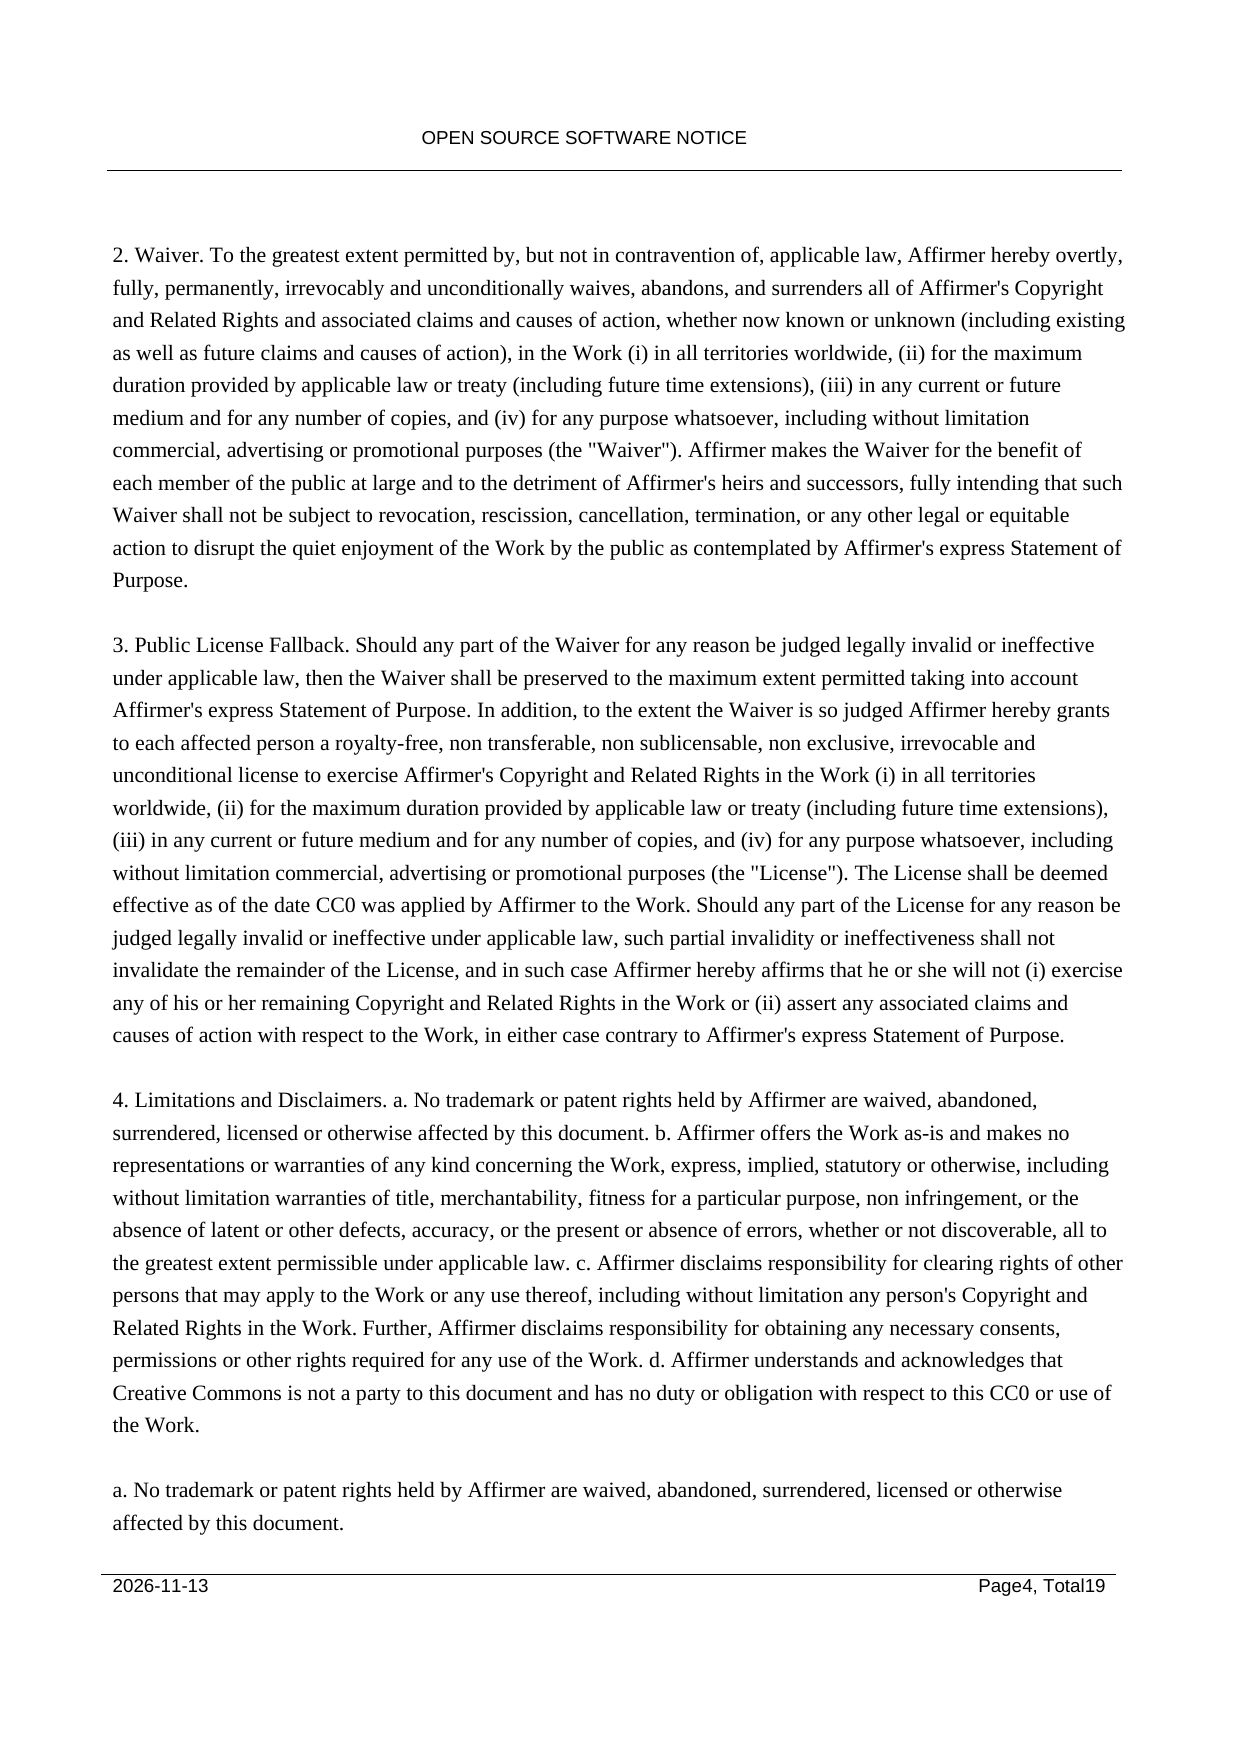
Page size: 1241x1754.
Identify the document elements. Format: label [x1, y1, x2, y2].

text [112, 206, 1128, 1539]
